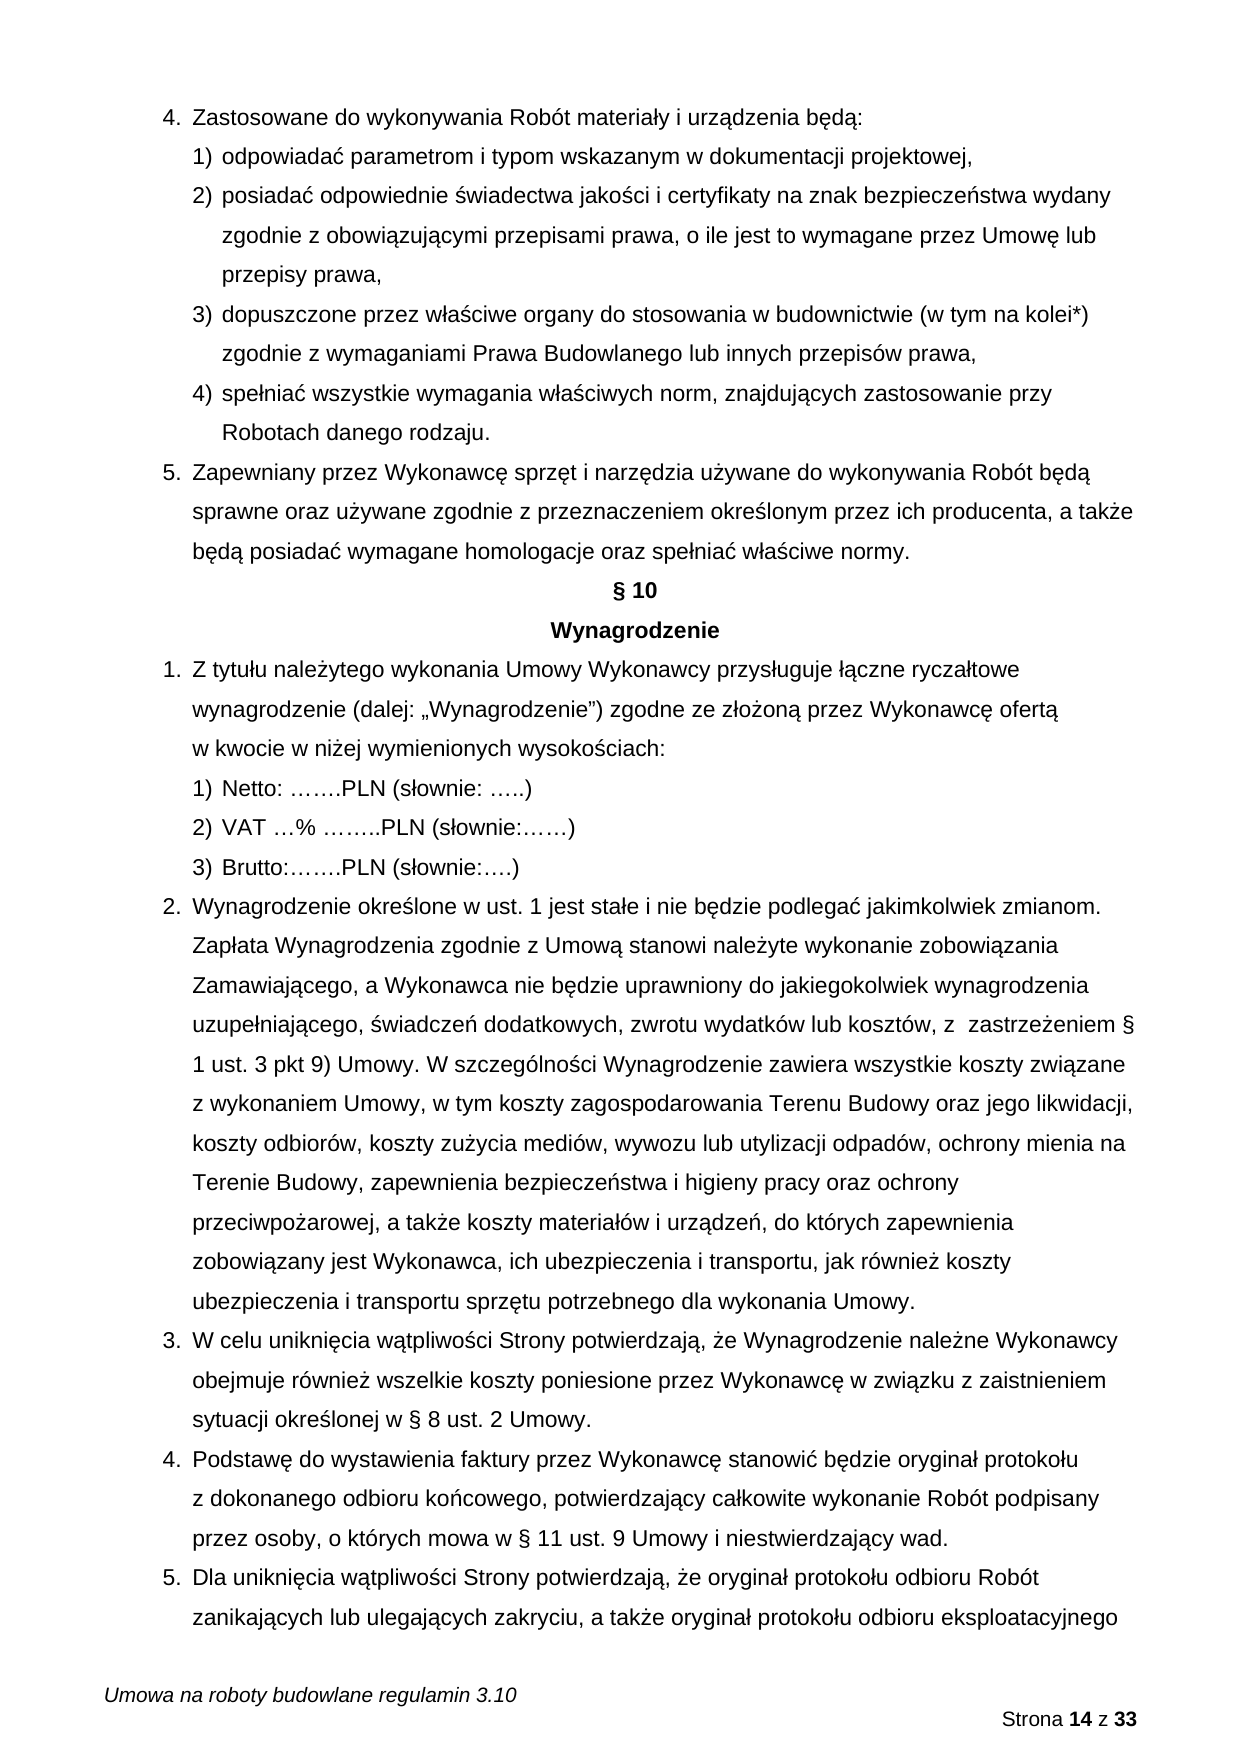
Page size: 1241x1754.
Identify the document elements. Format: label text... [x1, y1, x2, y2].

list Zastosowane do wykonywania Robót materiały i urządzenia będą: [162, 103, 1137, 130]
list W celu uniknięcia wątpliwości Strony potwierdzają, że Wynagrodzenie należne Wykonawcy obejmuje również wszelkie koszty poniesione przez Wykonawcę w związku z zaistnieniem sytuacji określonej w § 8 ust. 2 Umowy. [162, 1327, 1137, 1433]
list Podstawę do wystawienia faktury przez Wykonawcę stanowić będzie oryginał protokołu z dokonanego odbioru końcowego, potwierdzający całkowite wykonanie Robót podpisany przez osoby, o których mowa w § 11 ust. 9 Umowy i niestwierdzający wad. [162, 1446, 1137, 1551]
list Zapewniany przez Wykonawcę sprzęt i narzędzia używane do wykonywania Robót będą sprawne oraz używane zgodnie z przeznaczeniem określonym przez ich producenta, a także będą posiadać wymagane homologacje oraz spełniać właściwe normy. [162, 459, 1137, 564]
text § 10 [133, 577, 1137, 603]
list Brutto:…….PLN (słownie:….) [192, 853, 1137, 880]
list spełniać wszystkie wymagania właściwych norm, znajdujących zastosowanie przy Robotach danego rodzaju. [192, 380, 1137, 446]
text Wynagrodzenie [133, 617, 1137, 643]
list posiadać odpowiednie świadectwa jakości i certyfikaty na znak bezpieczeństwa wydany zgodnie z obowiązującymi przepisami prawa, o ile jest to wymagane przez Umowę lub przepisy prawa, [192, 182, 1137, 288]
list Netto: …….PLN (słownie: …..) [192, 774, 1137, 801]
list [162, 1564, 1137, 1630]
list Z tytułu należytego wykonania Umowy Wykonawcy przysługuje łączne ryczałtowe wynagrodzenie (dalej: „Wynagrodzenie”) zgodne ze złożoną przez Wykonawcę ofertą w kwocie w niżej wymienionych wysokościach: [163, 656, 1137, 761]
list VAT …% ……..PLN (słownie:……) [192, 814, 1137, 840]
list dopuszczone przez właściwe organy do stosowania w budownictwie (w tym na kolei*) zgodnie z wymaganiami Prawa Budowlanego lub innych przepisów prawa, [192, 301, 1137, 367]
list odpowiadać parametrom i typom wskazanym w dokumentacji projektowej, [192, 143, 1137, 169]
list Wynagrodzenie określone w ust. 1 jest stałe i nie będzie podlegać jakimkolwiek zmianom. Zapłata Wynagrodzenia zgodnie z Umową stanowi należyte wykonanie zobowiązania Zamawiającego, a Wykonawca nie będzie uprawniony do jakiegokolwiek wynagrodzenia uzupełniającego, świadczeń dodatkowych, zwrotu wydatków lub kosztów, z zastrzeżeniem § 1 ust. 3 pkt 9) Umowy. W szczególności Wynagrodzenie zawiera wszystkie koszty związane z wykonaniem Umowy, w tym koszty zagospodarowania Terenu Budowy oraz jego likwidacji, koszty odbiorów, koszty zużycia mediów, wywozu lub utylizacji odpadów, ochrony mienia na Terenie Budowy, zapewnienia bezpieczeństwa i higieny pracy oraz ochrony przeciwpożarowej, a także koszty materiałów i urządzeń, do których zapewnienia zobowiązany jest Wykonawca, ich ubezpieczenia i transportu, jak również koszty ubezpieczenia i transportu sprzętu potrzebnego dla wykonania Umowy. [162, 893, 1137, 1314]
